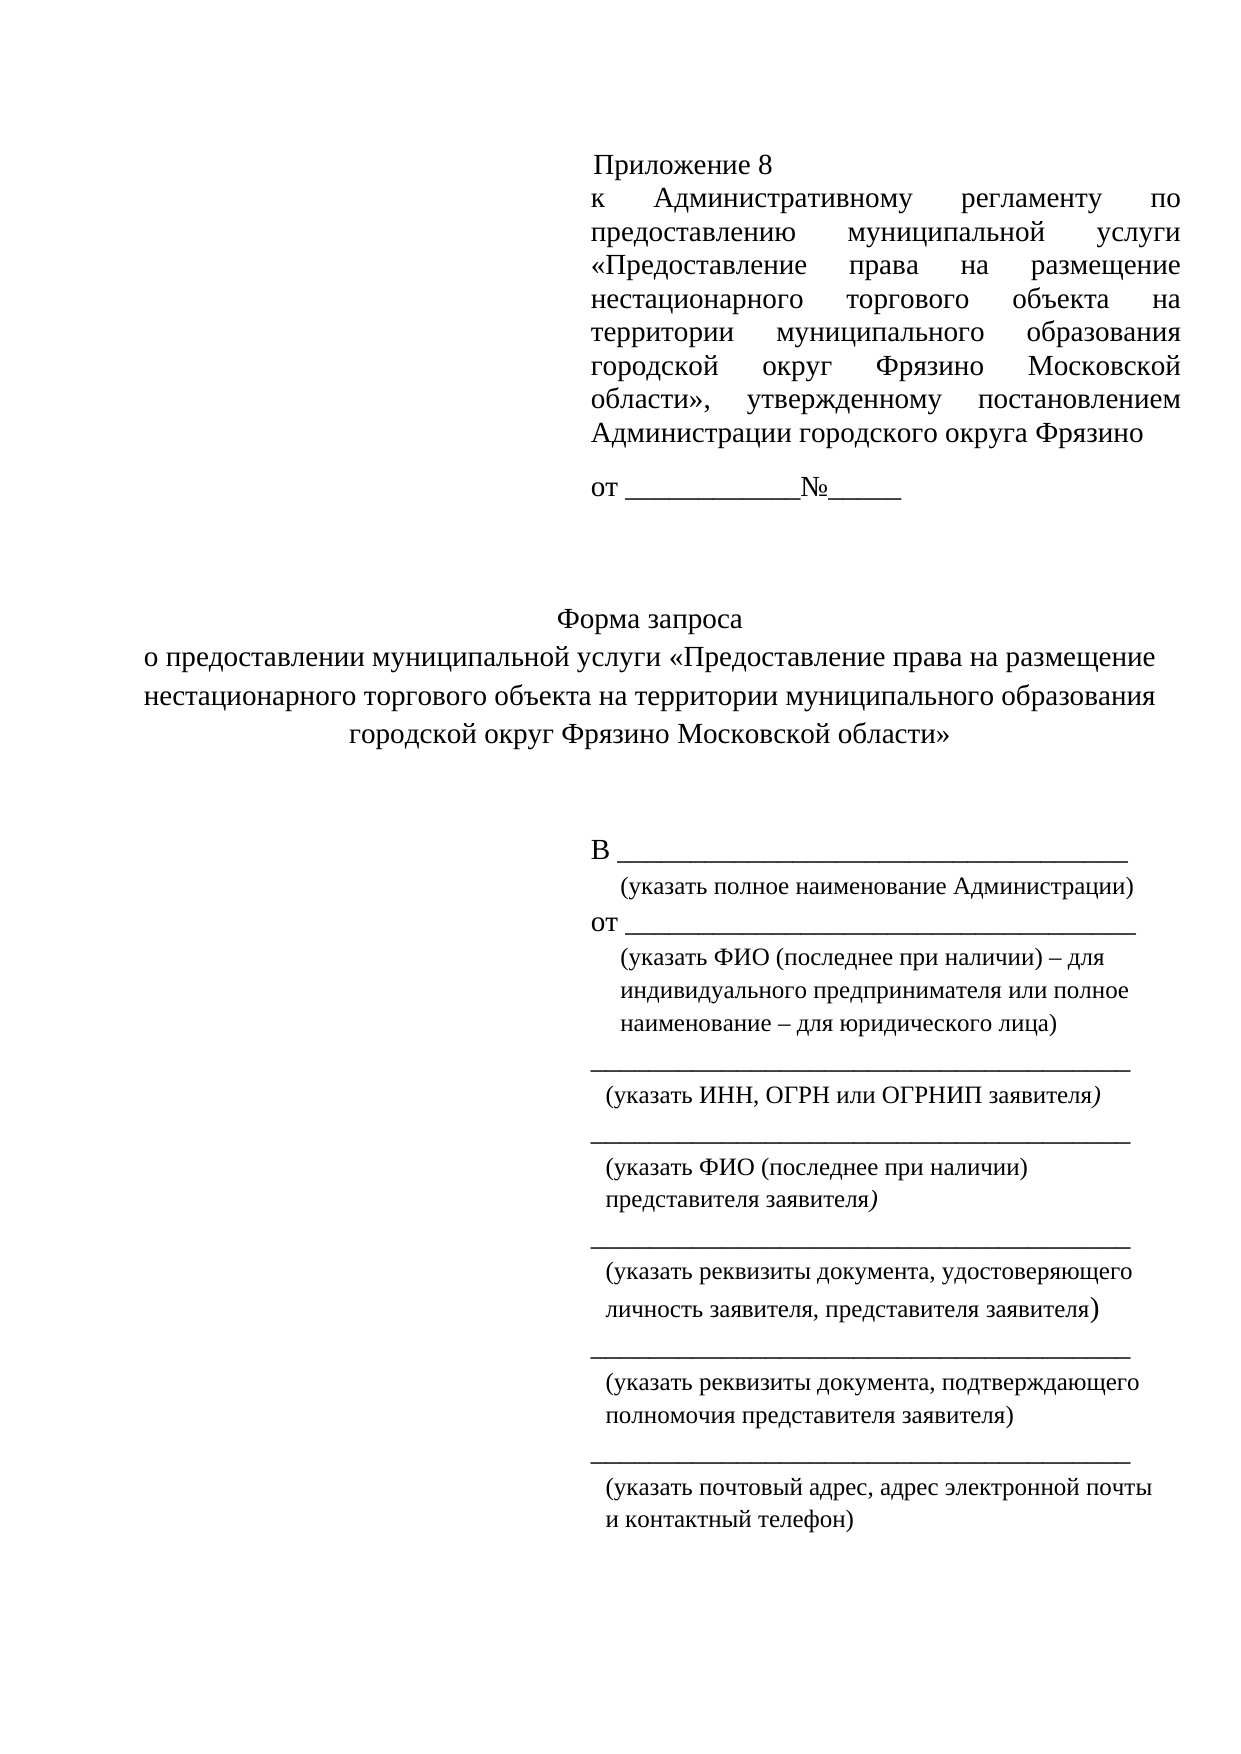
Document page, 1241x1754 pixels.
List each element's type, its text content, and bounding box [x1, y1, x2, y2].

text _____________________________________ [118, 1113, 1181, 1147]
text (указать реквизиты документа, удостоверяющего личность заявителя, представителя заявителя) [605, 1256, 1181, 1323]
text (указать полное наименование Администрации) [620, 871, 1181, 899]
text (указать ФИО (последнее при наличии) представителя заявителя) [605, 1152, 1181, 1213]
text (указать почтовый адрес, адрес электронной почты и контактный телефон) [605, 1472, 1181, 1533]
text от ___________________________________ [118, 904, 1181, 937]
text Приложение 8 [118, 147, 1181, 180]
text к Административному регламенту по предоставлению муниципальной услуги «Предоставление права на размещение нестационарного торгового объекта на территории муниципального образования городской округ Фрязино Московской области», утвержденному постановлением Администрации городского округа Фрязино [591, 180, 1181, 449]
text _____________________________________ [118, 1218, 1181, 1251]
text о предоставлении муниципальной услуги «Предоставление права на размещение нестационарного торгового объекта на территории муниципального образования городской округ Фрязино Московской области» [118, 639, 1181, 750]
text (указать ИНН, ОГРН или ОГРНИП заявителя) [605, 1080, 1181, 1109]
text Форма запроса [118, 601, 1181, 634]
text В ___________________________________ [118, 832, 1181, 866]
text (указать ФИО (последнее при наличии) – для индивидуального предпринимателя или полное наименование – для юридического лица) [620, 942, 1181, 1037]
text _____________________________________ [118, 1041, 1181, 1075]
text от ____________№_____ [591, 469, 1181, 503]
text (указать реквизиты документа, подтверждающего полномочия представителя заявителя) [605, 1367, 1181, 1429]
text _____________________________________ [118, 1433, 1181, 1467]
text _____________________________________ [118, 1328, 1181, 1362]
